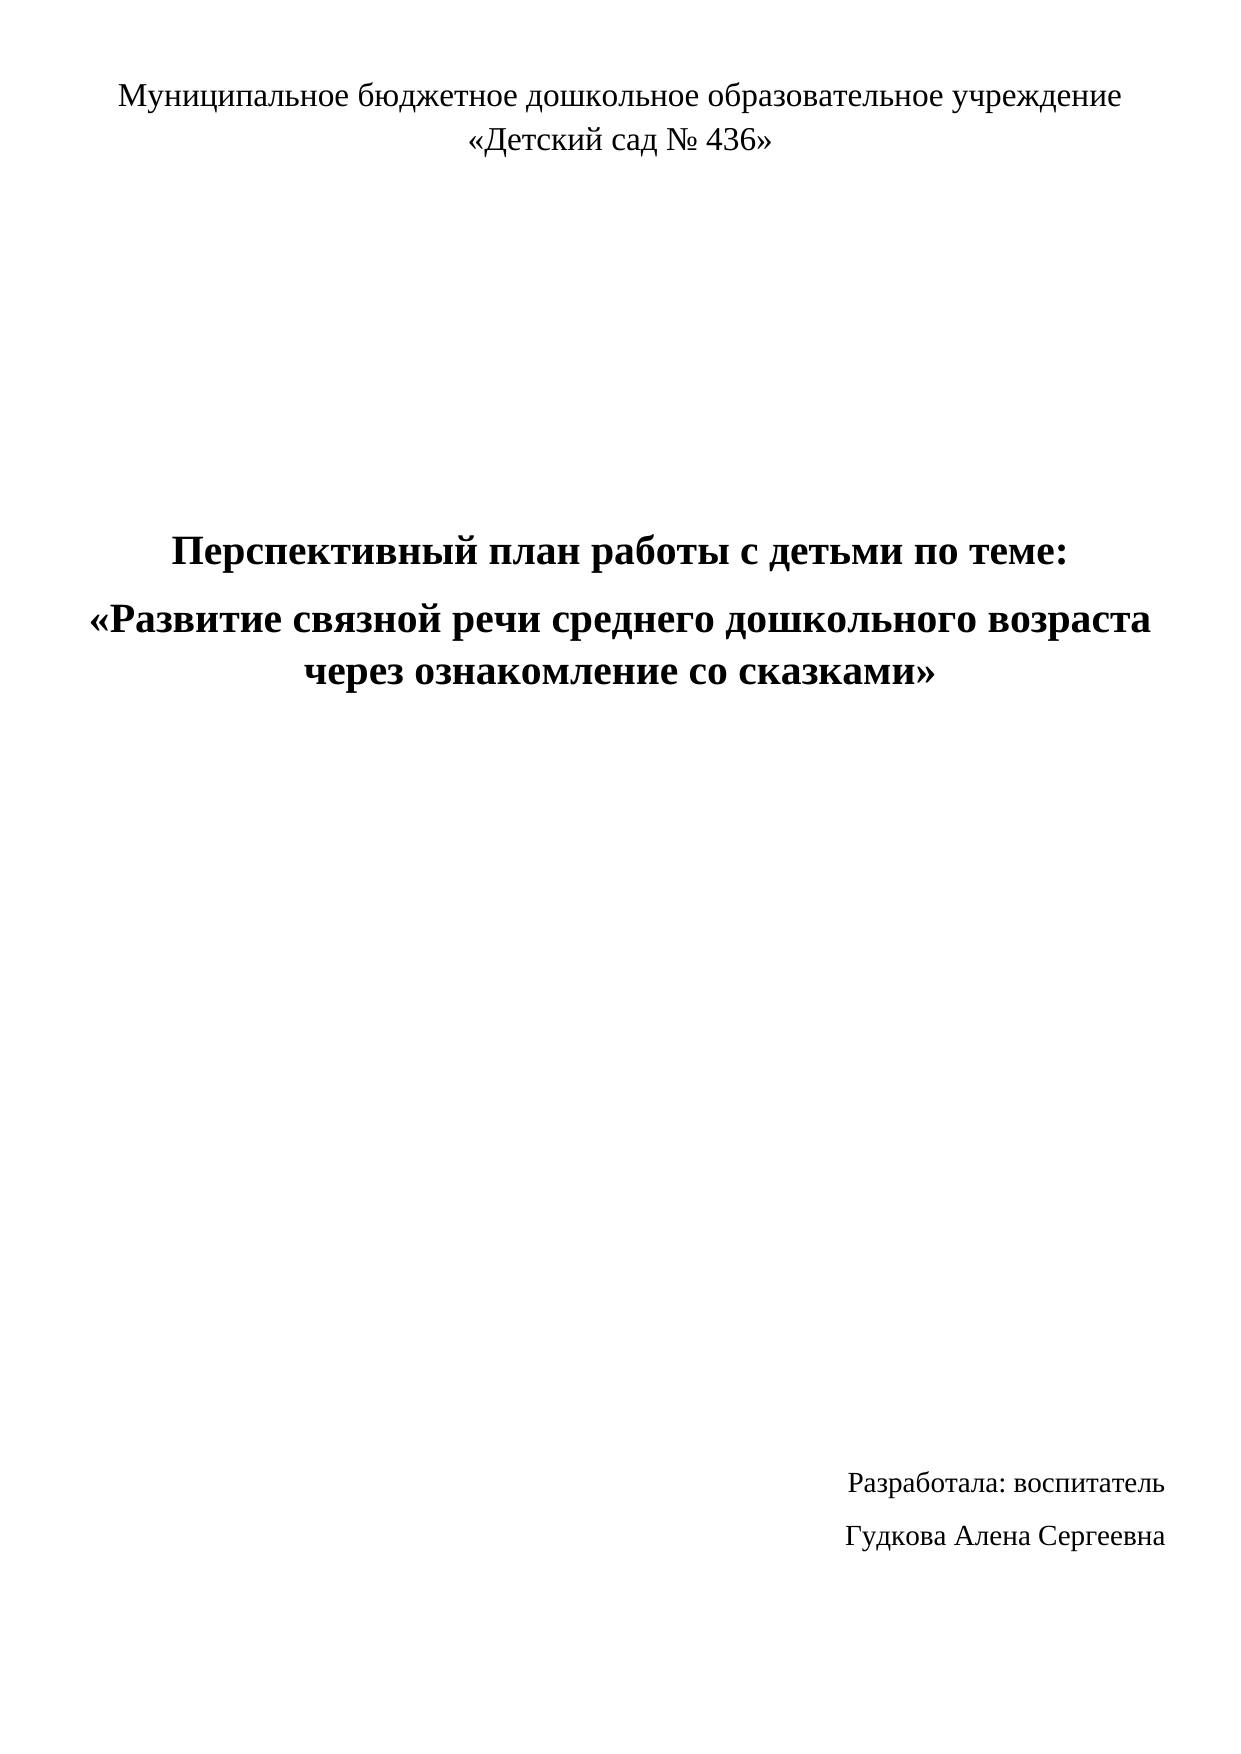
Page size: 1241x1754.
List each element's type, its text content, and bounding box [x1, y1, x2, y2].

text «Развитие связной речи среднего дошкольного возраста через ознакомление со сказками» [75, 594, 1165, 693]
text Муниципальное бюджетное дошкольное образовательное учреждение «Детский сад № 436» [75, 75, 1165, 157]
text Гудкова Алена Сергеевна [75, 1518, 1165, 1552]
text Разработала: воспитатель [75, 1466, 1165, 1499]
text Перспективный план работы с детьми по теме: [75, 526, 1165, 573]
